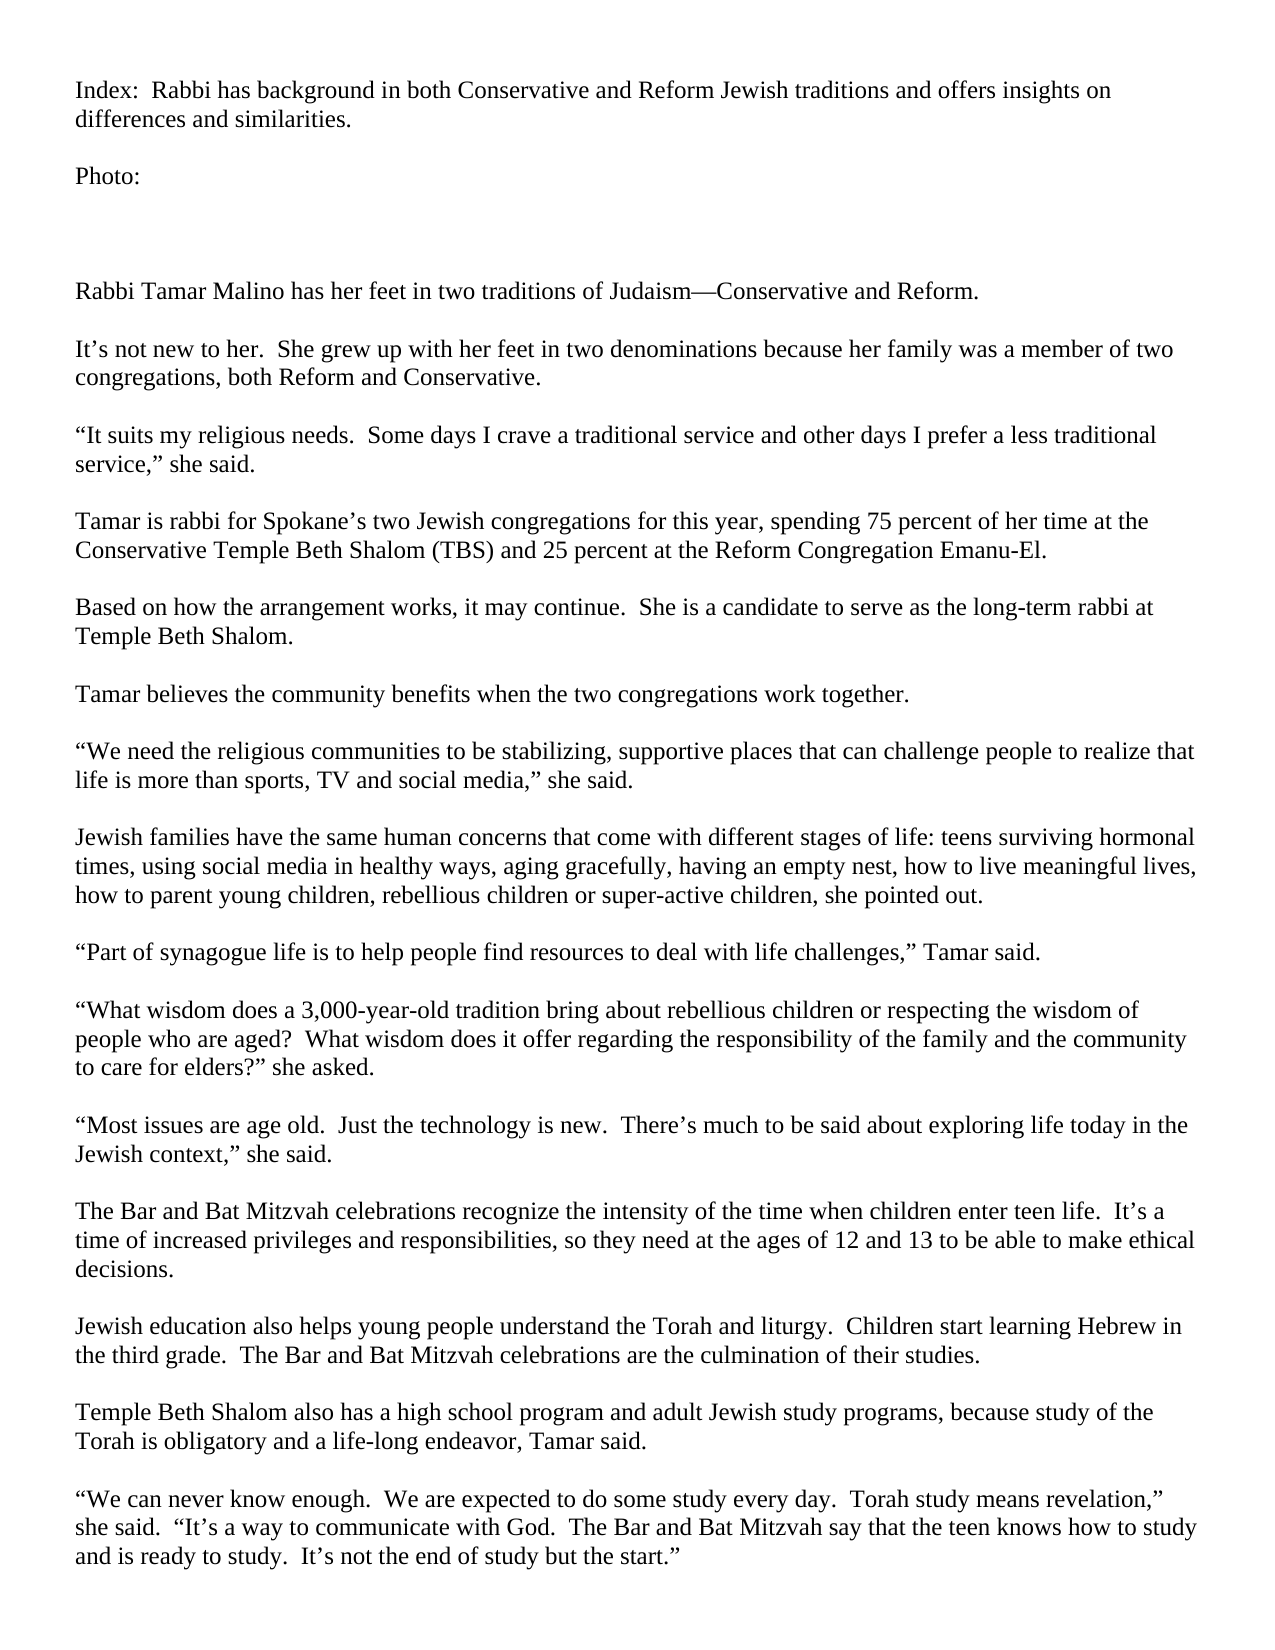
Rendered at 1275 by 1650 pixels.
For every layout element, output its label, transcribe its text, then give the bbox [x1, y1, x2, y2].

text Rabbi Tamar Malino has her feet in two traditions of Judaism—Conservative and Reform. [75, 276, 1200, 305]
text It’s not new to her. She grew up with her feet in two denominations because her family was a member of two congregations, both Reform and Conservative. [75, 334, 1200, 391]
text Index: Rabbi has background in both Conservative and Reform Jewish traditions and offers insights on differences and similarities. [75, 75, 1200, 132]
text “It suits my religious needs. Some days I crave a traditional service and other days I prefer a less traditional service,” she said. [75, 420, 1200, 477]
text Temple Beth Shalom also has a high school program and adult Jewish study programs, because study of the Torah is obligatory and a life-long endeavor, Tamar said. [75, 1397, 1200, 1455]
text “What wisdom does a 3,000-year-old tradition bring about rebellious children or respecting the wisdom of people who are aged? What wisdom does it offer regarding the responsibility of the family and the community to care for elders?” she asked. [75, 995, 1200, 1081]
text Photo: [75, 161, 1200, 190]
text Jewish families have the same human concerns that come with different stages of life: teens surviving hormonal times, using social media in healthy ways, aging gracefully, having an empty nest, how to live meaningful lives, how to parent young children, rebellious children or super-active children, she pointed out. [75, 822, 1200, 909]
text Tamar believes the community benefits when the two congregations work together. [75, 679, 1200, 707]
text “We need the religious communities to be stabilizing, supportive places that can challenge people to realize that life is more than sports, TV and social media,” she said. [75, 736, 1200, 794]
text “Most issues are age old. Just the technology is new. There’s much to be said about exploring life today in the Jewish context,” she said. [75, 1110, 1200, 1167]
text The Bar and Bat Mitzvah celebrations recognize the intensity of the time when children enter teen life. It’s a time of increased privileges and responsibilities, so they need at the ages of 12 and 13 to be able to make ethical decisions. [75, 1196, 1200, 1282]
text Jewish education also helps young people understand the Torah and liturgy. Children start learning Hebrew in the third grade. The Bar and Bat Mitzvah celebrations are the culmination of their studies. [75, 1311, 1200, 1369]
text “We can never know enough. We are expected to do some study every day. Torah study means revelation,” she said. “It’s a way to communicate with God. The Bar and Bat Mitzvah say that the teen knows how to study and is ready to study. It’s not the end of study but the start.” [75, 1484, 1200, 1570]
text “Part of synagogue life is to help people find resources to deal with life challenges,” Tamar said. [75, 937, 1200, 966]
text Based on how the arrangement works, it may continue. She is a candidate to serve as the long-term rabbi at Temple Beth Shalom. [75, 592, 1200, 650]
text Tamar is rabbi for Spokane’s two Jewish congregations for this year, spending 75 percent of her time at the Conservative Temple Beth Shalom (TBS) and 25 percent at the Reform Congregation Emanu-El. [75, 506, 1200, 564]
